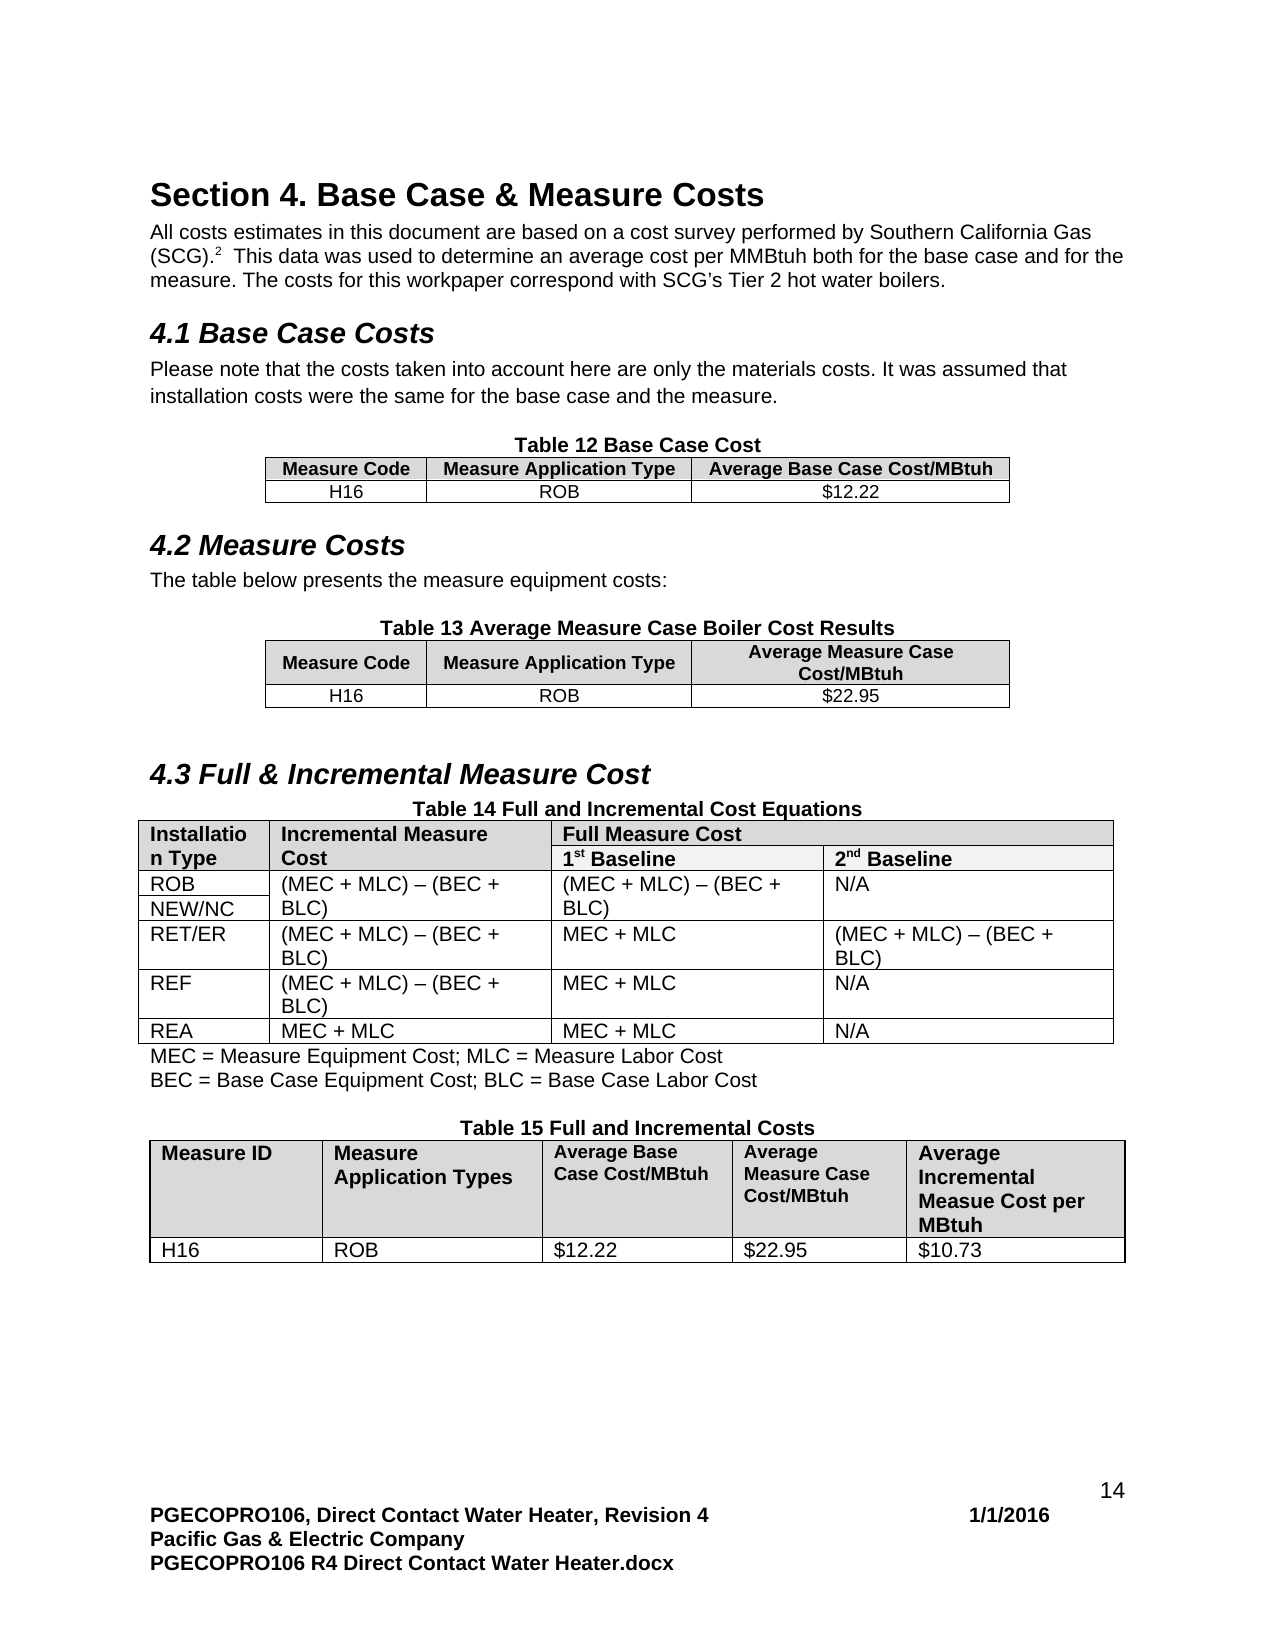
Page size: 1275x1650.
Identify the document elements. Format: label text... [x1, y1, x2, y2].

table_cell (MEC + MLC) – (BEC + BLC) [270, 921, 551, 969]
text MEC = Measure Equipment Cost; MLC = Measure Labor Cost [150, 1044, 1125, 1068]
table_cell REF [139, 970, 269, 1018]
table_cell N/A [824, 970, 1113, 1018]
table_cell $12.22 [692, 481, 1009, 502]
table_cell $10.73 [907, 1238, 1124, 1262]
subtitle 4.2 Measure Costs [150, 528, 1125, 562]
text Please note that the costs taken into account here are only the materials costs. It was assumed that installation costs were the same for the base case and the measure. [150, 356, 1125, 409]
table_cell $22.95 [733, 1238, 906, 1262]
subtitle 4.3 Full & Incremental Measure Cost [150, 757, 1125, 790]
table_cell (MEC + MLC) – (BEC + BLC) [824, 921, 1113, 969]
table_cell ROB [427, 481, 691, 502]
table_cell H16 [266, 685, 426, 707]
table_cell REA [139, 1019, 269, 1043]
text All costs estimates in this document are based on a cost survey performed by Southern California Gas (SCG).2 This data was used to determine an average cost per MMBtuh both for the base case and for the measure. The costs for this workpaper correspond with SCG’s Tier 2 hot water boilers. [150, 220, 1125, 292]
subtitle 4.1 Base Case Costs [150, 317, 1125, 350]
table_header Measure Code [266, 641, 426, 684]
table_header Measure Application Types [323, 1141, 542, 1237]
table_cell (MEC + MLC) – (BEC + BLC) [270, 970, 551, 1018]
table_header Average Measure Case Cost/MBtuh [692, 641, 1009, 684]
table_cell MEC + MLC [552, 1019, 823, 1043]
table_header Incremental Measure Cost [270, 821, 551, 870]
table_header Average Base Case Cost/MBtuh [543, 1141, 732, 1237]
table_cell RET/ER [139, 921, 269, 969]
table_cell ROB [427, 685, 691, 707]
table_cell $22.95 [692, 685, 1009, 707]
table_cell 2nd Baseline [824, 846, 1113, 870]
table_header Measure Application Type [427, 458, 691, 479]
table_cell (MEC + MLC) – (BEC + BLC) [552, 871, 823, 920]
table_cell (MEC + MLC) – (BEC + BLC) [270, 871, 551, 920]
table_header Measure Application Type [427, 641, 691, 684]
table_cell H16 [266, 481, 426, 502]
table_cell 1st Baseline [552, 846, 823, 870]
table_header Average Incremental Measue Cost per MBtuh [907, 1141, 1124, 1237]
text The table below presents the measure equipment costs: [150, 568, 1125, 592]
table_cell MEC + MLC [270, 1019, 551, 1043]
table_header Installation Type [139, 821, 269, 870]
table_cell NEW/NC [139, 896, 269, 920]
subtitle Section 4. Base Case & Measure Costs [150, 175, 1125, 213]
table_cell ROB [323, 1238, 542, 1262]
text BEC = Base Case Equipment Cost; BLC = Base Case Labor Cost [150, 1068, 1125, 1092]
table_cell ROB [139, 871, 269, 895]
table_header Full Measure Cost [552, 821, 1113, 845]
table_cell $12.22 [543, 1238, 732, 1262]
table_cell N/A [824, 871, 1113, 920]
table_cell N/A [824, 1019, 1113, 1043]
table_header Average Base Case Cost/MBtuh [692, 458, 1009, 479]
table_header Measure ID [151, 1141, 322, 1237]
table_header Average Measure Case Cost/MBtuh [733, 1141, 906, 1237]
table_cell MEC + MLC [552, 970, 823, 1018]
table_cell H16 [151, 1238, 322, 1262]
table_cell MEC + MLC [552, 921, 823, 969]
table_header Measure Code [266, 458, 426, 479]
